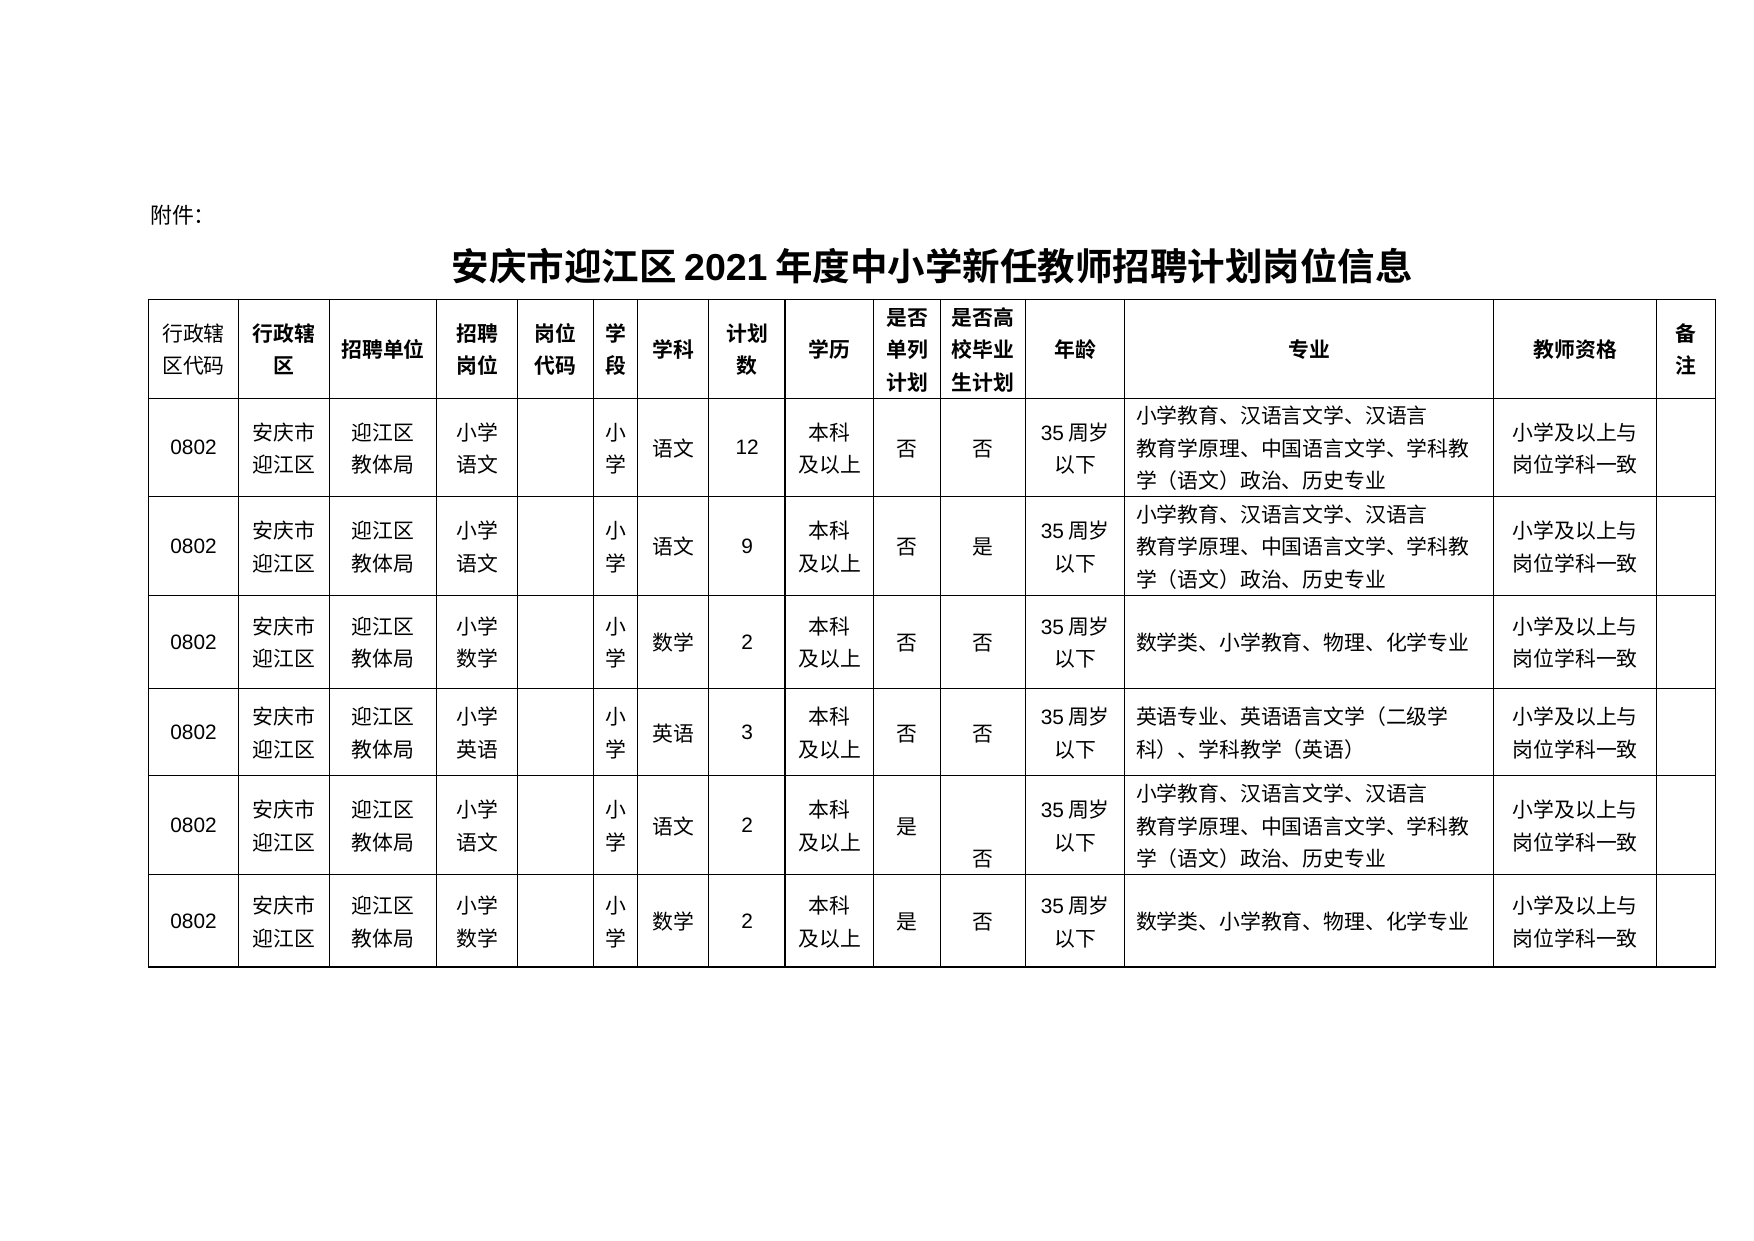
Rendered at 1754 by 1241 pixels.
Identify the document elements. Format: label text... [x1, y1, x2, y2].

table_cell 小学 [594, 497, 637, 594]
table_cell 0802 [149, 596, 238, 687]
table_cell 语文 [638, 776, 708, 874]
table_cell 小学及以上与岗位学科一致 [1494, 689, 1656, 775]
table_cell 35周岁以下 [1026, 399, 1124, 496]
table_cell [1657, 875, 1715, 966]
table_cell 35周岁以下 [1026, 689, 1124, 775]
table_cell 行政辖区代码 [149, 300, 238, 397]
table_cell 迎江区 教体局 [330, 497, 436, 594]
table_cell 2 [709, 596, 784, 687]
table_cell 0802 [149, 875, 238, 966]
table_cell 本科 及以上 [786, 689, 873, 775]
table_cell 招聘单位 [330, 300, 436, 397]
table_cell 学段 [594, 300, 637, 397]
table_cell 2 [709, 875, 784, 966]
table_cell 否 [941, 776, 1025, 874]
table_cell 语文 [638, 497, 708, 594]
table_cell 迎江区 教体局 [330, 875, 436, 966]
table_cell 9 [709, 497, 784, 594]
table_cell 小学 [594, 399, 637, 496]
table_cell 安庆市 迎江区 [239, 497, 329, 594]
table_cell [518, 399, 593, 496]
table_cell 否 [941, 596, 1025, 687]
table_cell 是否 单列计划 [874, 300, 940, 397]
table_cell 迎江区 教体局 [330, 776, 436, 874]
table_cell [1657, 689, 1715, 775]
table_cell 英语 [638, 689, 708, 775]
table_cell 安庆市 迎江区 [239, 776, 329, 874]
table_cell [1657, 596, 1715, 687]
table_cell [1657, 776, 1715, 874]
table_cell 小学 英语 [437, 689, 517, 775]
table_cell 安庆市 迎江区 [239, 875, 329, 966]
table_cell 岗位 代码 [518, 300, 593, 397]
table_cell 本科 及以上 [786, 875, 873, 966]
table_cell [518, 689, 593, 775]
table_cell 安庆市 迎江区 [239, 399, 329, 496]
table_cell 本科 及以上 [786, 596, 873, 687]
table_cell 年龄 [1026, 300, 1124, 397]
table_cell 学科 [638, 300, 708, 397]
table_cell 小学及以上与岗位学科一致 [1494, 776, 1656, 874]
table_cell 数学类、小学教育、物理、化学专业 [1125, 875, 1493, 966]
table_cell 小学教育、汉语言文学、汉语言 教育学原理、中国语言文学、学科教学（语文）政治、历史专业 [1125, 776, 1493, 874]
table_cell 否 [941, 689, 1025, 775]
table_cell 数学 [638, 875, 708, 966]
table_cell 语文 [638, 399, 708, 496]
table_cell 计划数 [709, 300, 784, 397]
table_cell [518, 497, 593, 594]
table_cell 本科 及以上 [786, 776, 873, 874]
table_cell [518, 875, 593, 966]
table_cell 迎江区 教体局 [330, 399, 436, 496]
table_cell 小学 [594, 875, 637, 966]
table_cell 小学 [594, 596, 637, 687]
table_cell 小学 语文 [437, 776, 517, 874]
table_cell 本科 及以上 [786, 399, 873, 496]
table_cell 数学 [638, 596, 708, 687]
table_cell 0802 [149, 399, 238, 496]
table_cell 2 [709, 776, 784, 874]
table_cell 是 [941, 497, 1025, 594]
table_cell 小学及以上与岗位学科一致 [1494, 399, 1656, 496]
table_cell 35周岁以下 [1026, 776, 1124, 874]
table_cell 否 [874, 596, 940, 687]
table_cell 招聘 岗位 [437, 300, 517, 397]
text 附件： [150, 198, 1604, 230]
table_cell 否 [941, 399, 1025, 496]
table_cell 学历 [786, 300, 873, 397]
table_cell 小学教育、汉语言文学、汉语言 教育学原理、中国语言文学、学科教学（语文）政治、历史专业 [1125, 497, 1493, 594]
table_cell 本科 及以上 [786, 497, 873, 594]
table_cell 备注 [1657, 300, 1715, 397]
table_cell 小学及以上与岗位学科一致 [1494, 875, 1656, 966]
table_cell 35周岁以下 [1026, 596, 1124, 687]
table_cell 英语专业、英语语言文学（二级学科）、学科教学（英语） [1125, 689, 1493, 775]
table_cell 0802 [149, 689, 238, 775]
table_cell 小学 [594, 689, 637, 775]
table_cell 12 [709, 399, 784, 496]
table_cell 否 [874, 399, 940, 496]
table_cell 小学及以上与岗位学科一致 [1494, 596, 1656, 687]
table_cell 数学类、小学教育、物理、化学专业 [1125, 596, 1493, 687]
table_cell 否 [874, 689, 940, 775]
table_cell 安庆市 迎江区 [239, 596, 329, 687]
table_cell 0802 [149, 497, 238, 594]
table_cell 是 [874, 776, 940, 874]
table_cell 小学 语文 [437, 497, 517, 594]
table_cell 否 [874, 497, 940, 594]
table_cell 0802 [149, 776, 238, 874]
table_cell [1657, 497, 1715, 594]
table_cell 教师资格 [1494, 300, 1656, 397]
table_cell 3 [709, 689, 784, 775]
table_cell 小学 数学 [437, 875, 517, 966]
table_cell 迎江区 教体局 [330, 689, 436, 775]
table_cell 35周岁以下 [1026, 875, 1124, 966]
table_cell 是否高校毕业生计划 [941, 300, 1025, 397]
table_cell 否 [941, 875, 1025, 966]
table_cell [518, 596, 593, 687]
table_cell 小学 数学 [437, 596, 517, 687]
table_cell 小学 [594, 776, 637, 874]
table_header 安庆市迎江区2021年度中小学新任教师招聘计划岗位信息 [149, 230, 1715, 299]
table_cell [518, 776, 593, 874]
table_cell 迎江区 教体局 [330, 596, 436, 687]
table_cell 小学教育、汉语言文学、汉语言 教育学原理、中国语言文学、学科教学（语文）政治、历史专业 [1125, 399, 1493, 496]
table_cell 35周岁以下 [1026, 497, 1124, 594]
table_cell 小学及以上与岗位学科一致 [1494, 497, 1656, 594]
table_cell 专业 [1125, 300, 1493, 397]
table_cell [1657, 399, 1715, 496]
table_cell 小学 语文 [437, 399, 517, 496]
table_cell 是 [874, 875, 940, 966]
table_cell 行政辖区 [239, 300, 329, 397]
table_cell 安庆市 迎江区 [239, 689, 329, 775]
